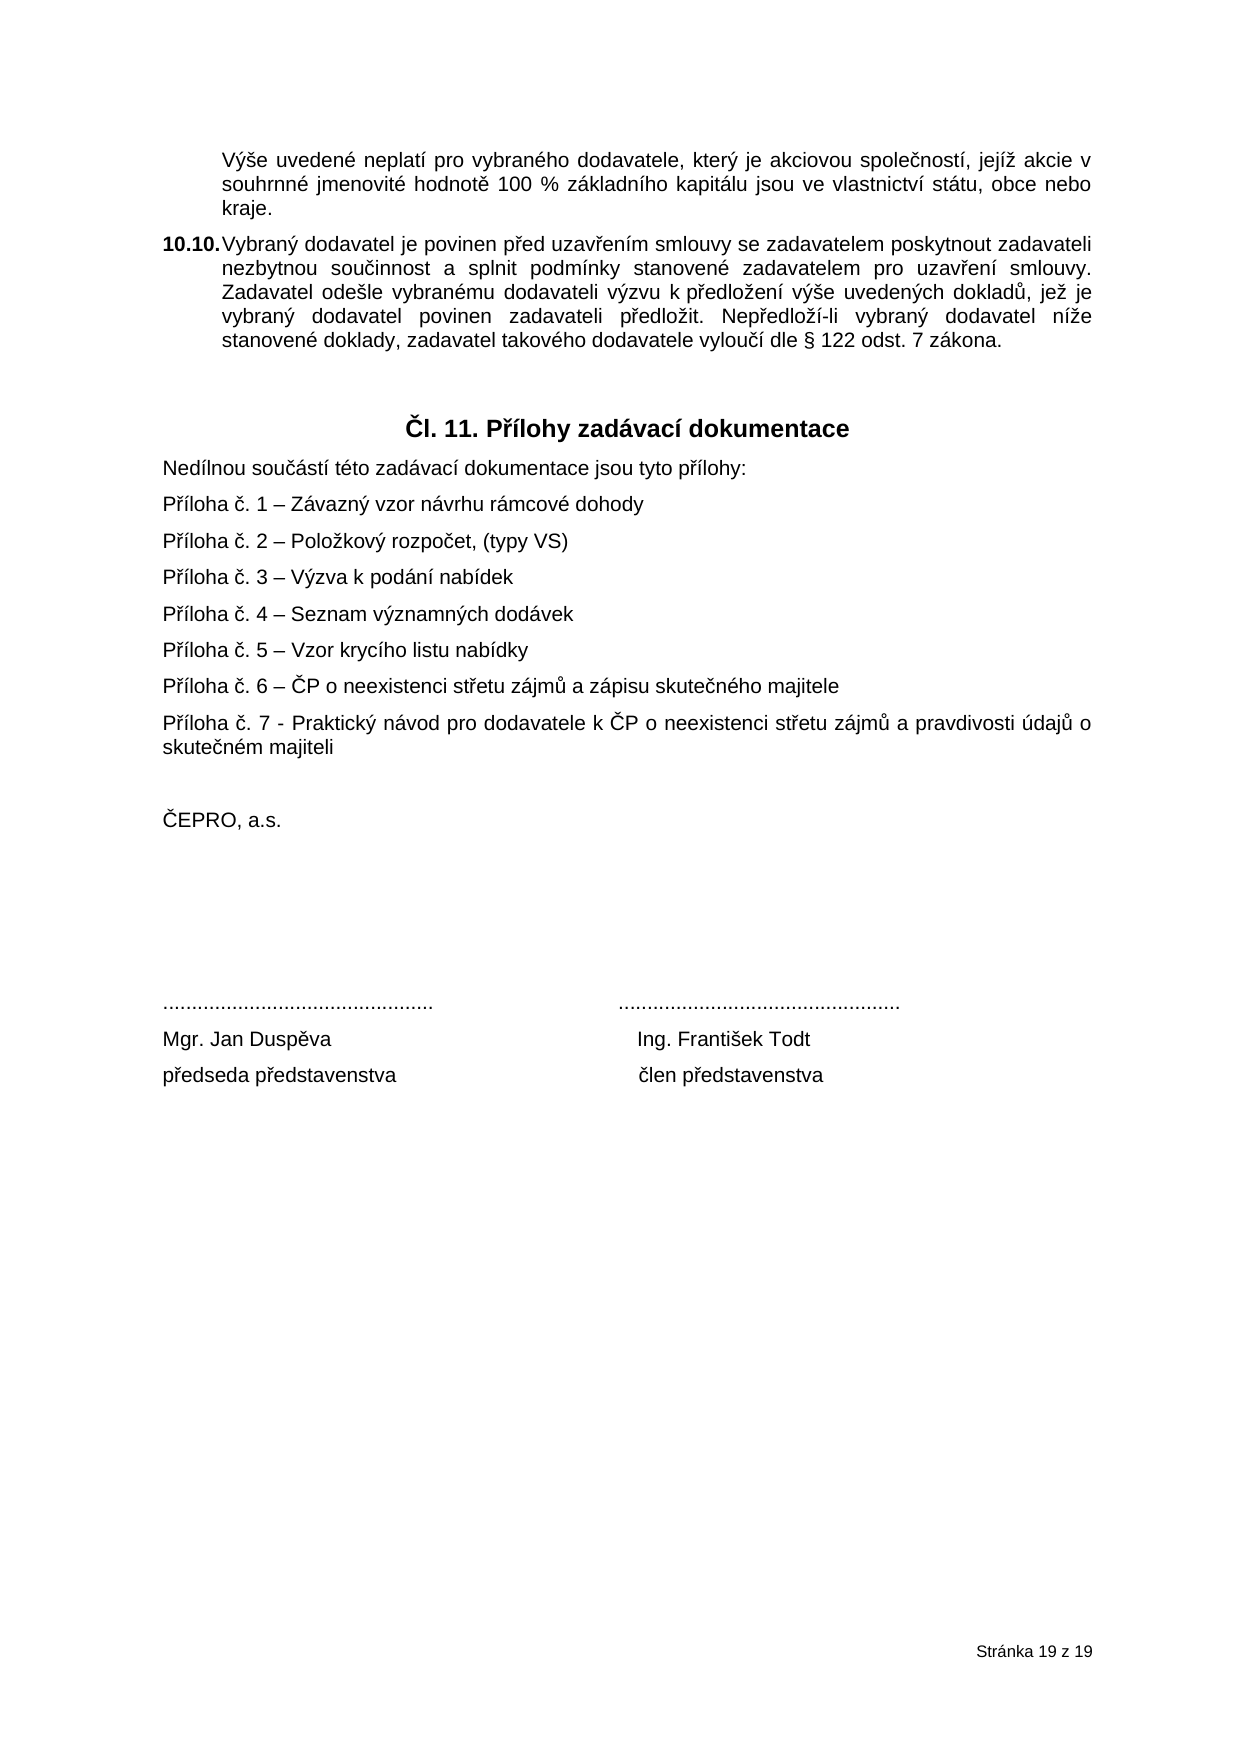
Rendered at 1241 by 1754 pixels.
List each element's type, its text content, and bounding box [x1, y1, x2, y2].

text Příloha č. 3 – Výzva k podání nabídek [162, 565, 1093, 589]
text Příloha č. 6 – ČP o neexistenci střetu zájmů a zápisu skutečného majitele [162, 674, 1093, 698]
text Mgr. Jan Duspěva Ing. František Todt [162, 1026, 1093, 1050]
text Příloha č. 4 – Seznam významných dodávek [162, 601, 1093, 625]
text ČEPRO, a.s. [162, 808, 1093, 832]
text Vybraný dodavatel je povinen před uzavřením smlouvy se zadavatelem poskytnout zadavateli nezbytnou součinnost a splnit podmínky stanovené zadavatelem pro uzavření smlouvy. Zadavatel odešle vybranému dodavateli výzvu k předložení výše uvedených dokladů, jež je vybraný dodavatel povinen zadavateli předložit. Nepředloží-li vybraný dodavatel níže stanovené doklady, zadavatel takového dodavatele vyloučí dle § 122 odst. 7 zákona. [162, 232, 1093, 352]
text Příloha č. 2 – Položkový rozpočet, (typy VS) [162, 528, 1093, 552]
text předseda představenstva člen představenstva [162, 1063, 1093, 1087]
text Přílohy zadávací dokumentace [162, 414, 1093, 443]
text Příloha č. 5 – Vzor krycího listu nabídky [162, 638, 1093, 662]
text Příloha č. 7 - Praktický návod pro dodavatele k ČP o neexistenci střetu zájmů a pravdivosti údajů o skutečném majiteli [162, 711, 1093, 759]
text Nedílnou součástí této zadávací dokumentace jsou tyto přílohy: [162, 456, 1093, 479]
list Výše uvedené neplatí pro vybraného dodavatele, který je akciovou společností, jejíž akcie v souhrnné jmenovité hodnotě 100 % základního kapitálu jsou ve vlastnictví státu, obce nebo kraje. [222, 148, 1093, 219]
text ............................................... ................................................. [162, 990, 1093, 1014]
text Příloha č. 1 – Závazný vzor návrhu rámcové dohody [162, 492, 1093, 516]
